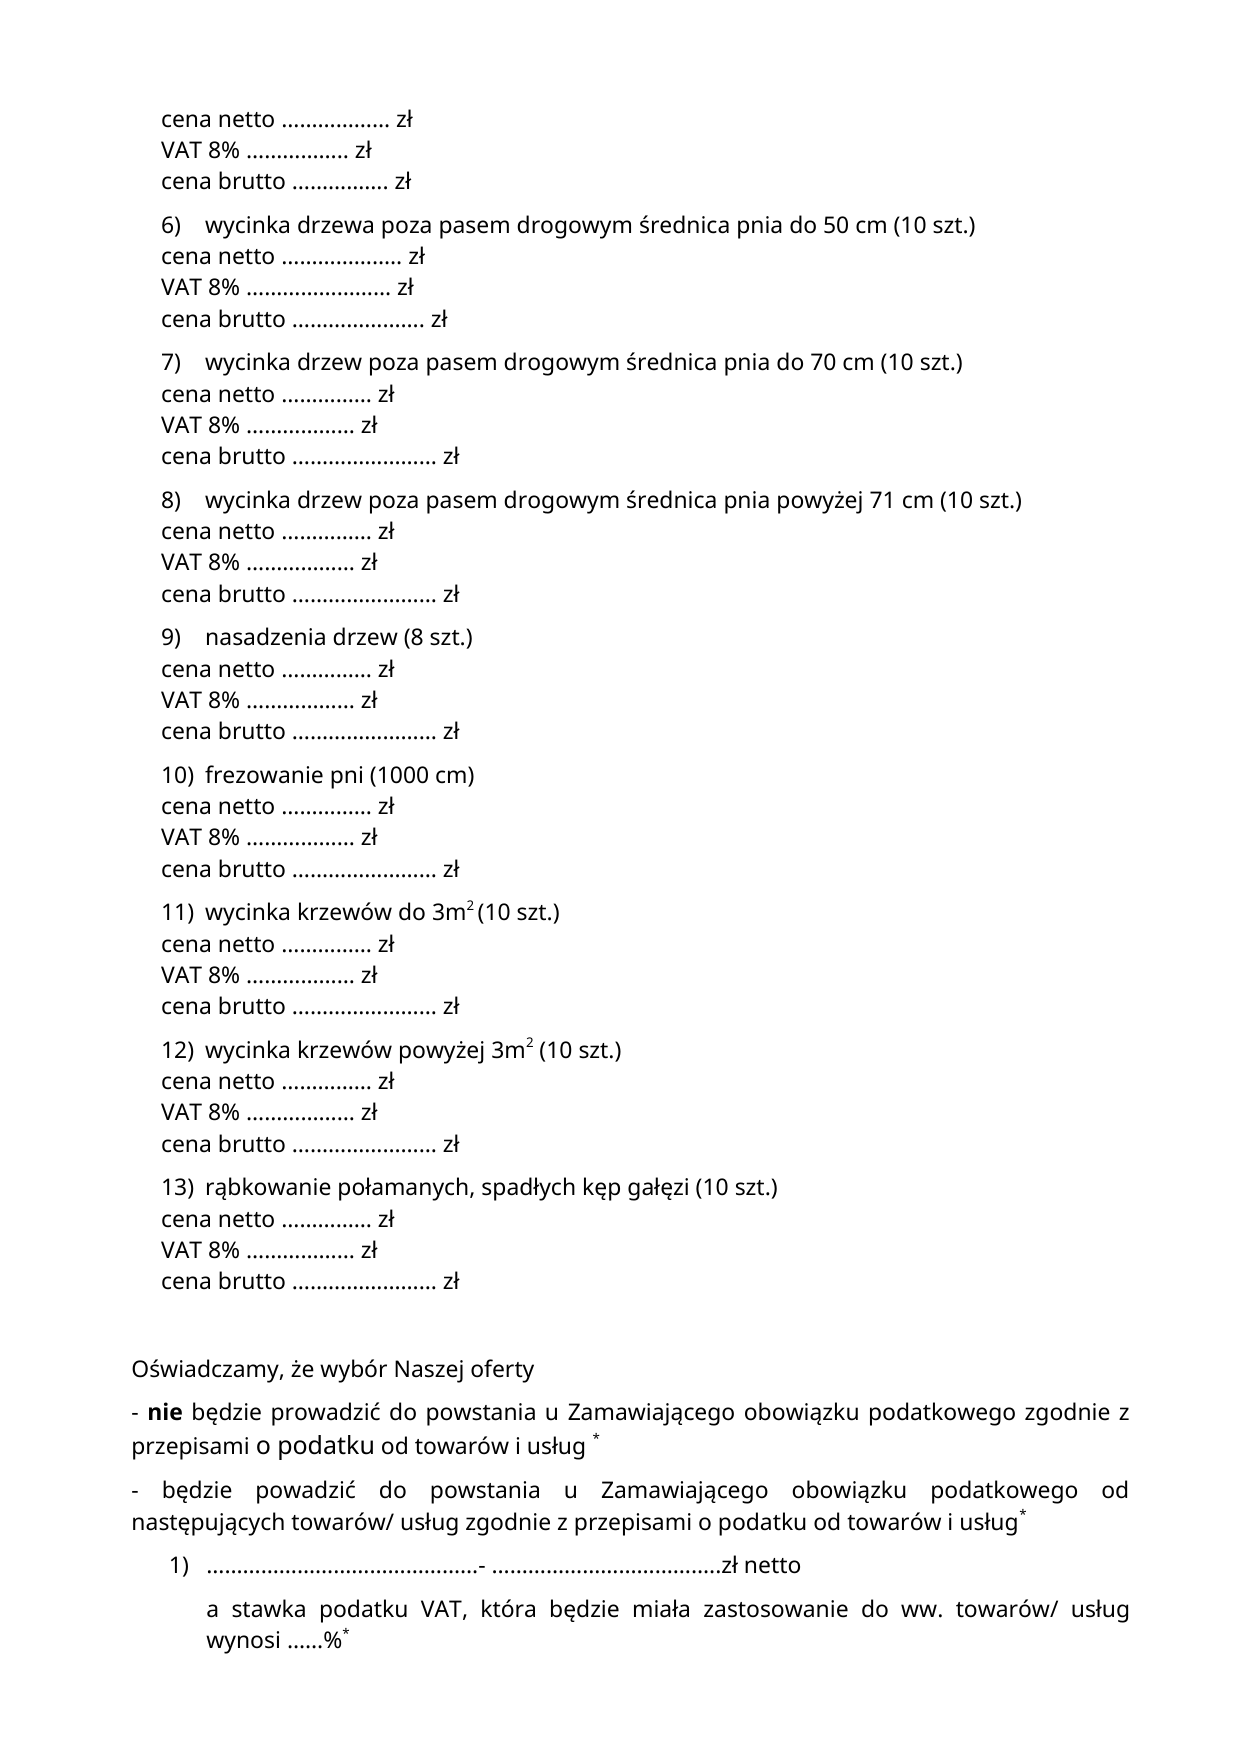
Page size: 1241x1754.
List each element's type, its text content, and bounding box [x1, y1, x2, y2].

text VAT 8% ……………… zł [161, 409, 1131, 440]
text cena netto …………… zł [161, 1065, 1131, 1096]
text 6) wycinka drzewa poza pasem drogowym średnica pnia do 50 cm (10 szt.) [161, 209, 1131, 240]
text VAT 8% ……………… zł [161, 821, 1131, 853]
text cena brutto ……………. zł [161, 165, 1131, 196]
text VAT 8% ……………… zł [161, 959, 1131, 990]
text Oświadczamy, że wybór Naszej oferty [131, 1353, 1131, 1384]
text cena brutto …………………. zł [161, 303, 1131, 334]
text cena brutto …………………… zł [161, 1128, 1131, 1159]
text cena brutto …………………… zł [161, 715, 1131, 746]
text cena brutto …………………… zł [161, 990, 1131, 1021]
text cena brutto …………………… zł [161, 440, 1131, 471]
text 13) rąbkowanie połamanych, spadłych kęp gałęzi (10 szt.) [161, 1171, 1131, 1203]
text VAT 8% ……………… zł [161, 546, 1131, 578]
text VAT 8% …………………… zł [161, 271, 1131, 303]
text VAT 8% ……………… zł [161, 1096, 1131, 1128]
text 10) frezowanie pni (1000 cm) [161, 759, 1131, 790]
text cena netto …………… zł [161, 1203, 1131, 1234]
text cena netto …………… zł [161, 653, 1131, 684]
text - nie będzie prowadzić do powstania u Zamawiającego obowiązku podatkowego zgodnie z przepisami o podatku od towarów i usług * [131, 1396, 1131, 1462]
text cena brutto …………………… zł [161, 1265, 1131, 1296]
text cena netto ……………… zł [161, 103, 1131, 134]
text 8) wycinka drzew poza pasem drogowym średnica pnia powyżej 71 cm (10 szt.) [161, 484, 1131, 515]
text VAT 8% …………….. zł [161, 134, 1131, 165]
text cena netto …………… zł [161, 515, 1131, 546]
text 12) wycinka krzewów powyżej 3m2 (10 szt.) [161, 1034, 1131, 1065]
text cena netto ……………….. zł [161, 240, 1131, 271]
text 7) wycinka drzew poza pasem drogowym średnica pnia do 70 cm (10 szt.) [161, 346, 1131, 378]
text cena netto …………… zł [161, 378, 1131, 409]
list a stawka podatku VAT, która będzie miała zastosowanie do ww. towarów/ usług wynosi ……%* [206, 1593, 1131, 1655]
text VAT 8% ……………… zł [161, 684, 1131, 715]
list ………………………………………- ………………………………..zł netto [169, 1549, 1131, 1580]
text cena brutto …………………… zł [161, 853, 1131, 884]
text cena netto …………… zł [161, 790, 1131, 821]
text 11) wycinka krzewów do 3m2 (10 szt.) [161, 896, 1131, 928]
text - będzie powadzić do powstania u Zamawiającego obowiązku podatkowego od następujących towarów/ usług zgodnie z przepisami o podatku od towarów i usług* [131, 1474, 1131, 1537]
text VAT 8% ……………… zł [161, 1234, 1131, 1265]
text cena brutto …………………… zł [161, 578, 1131, 609]
text cena netto …………… zł [161, 928, 1131, 959]
text 9) nasadzenia drzew (8 szt.) [161, 621, 1131, 653]
